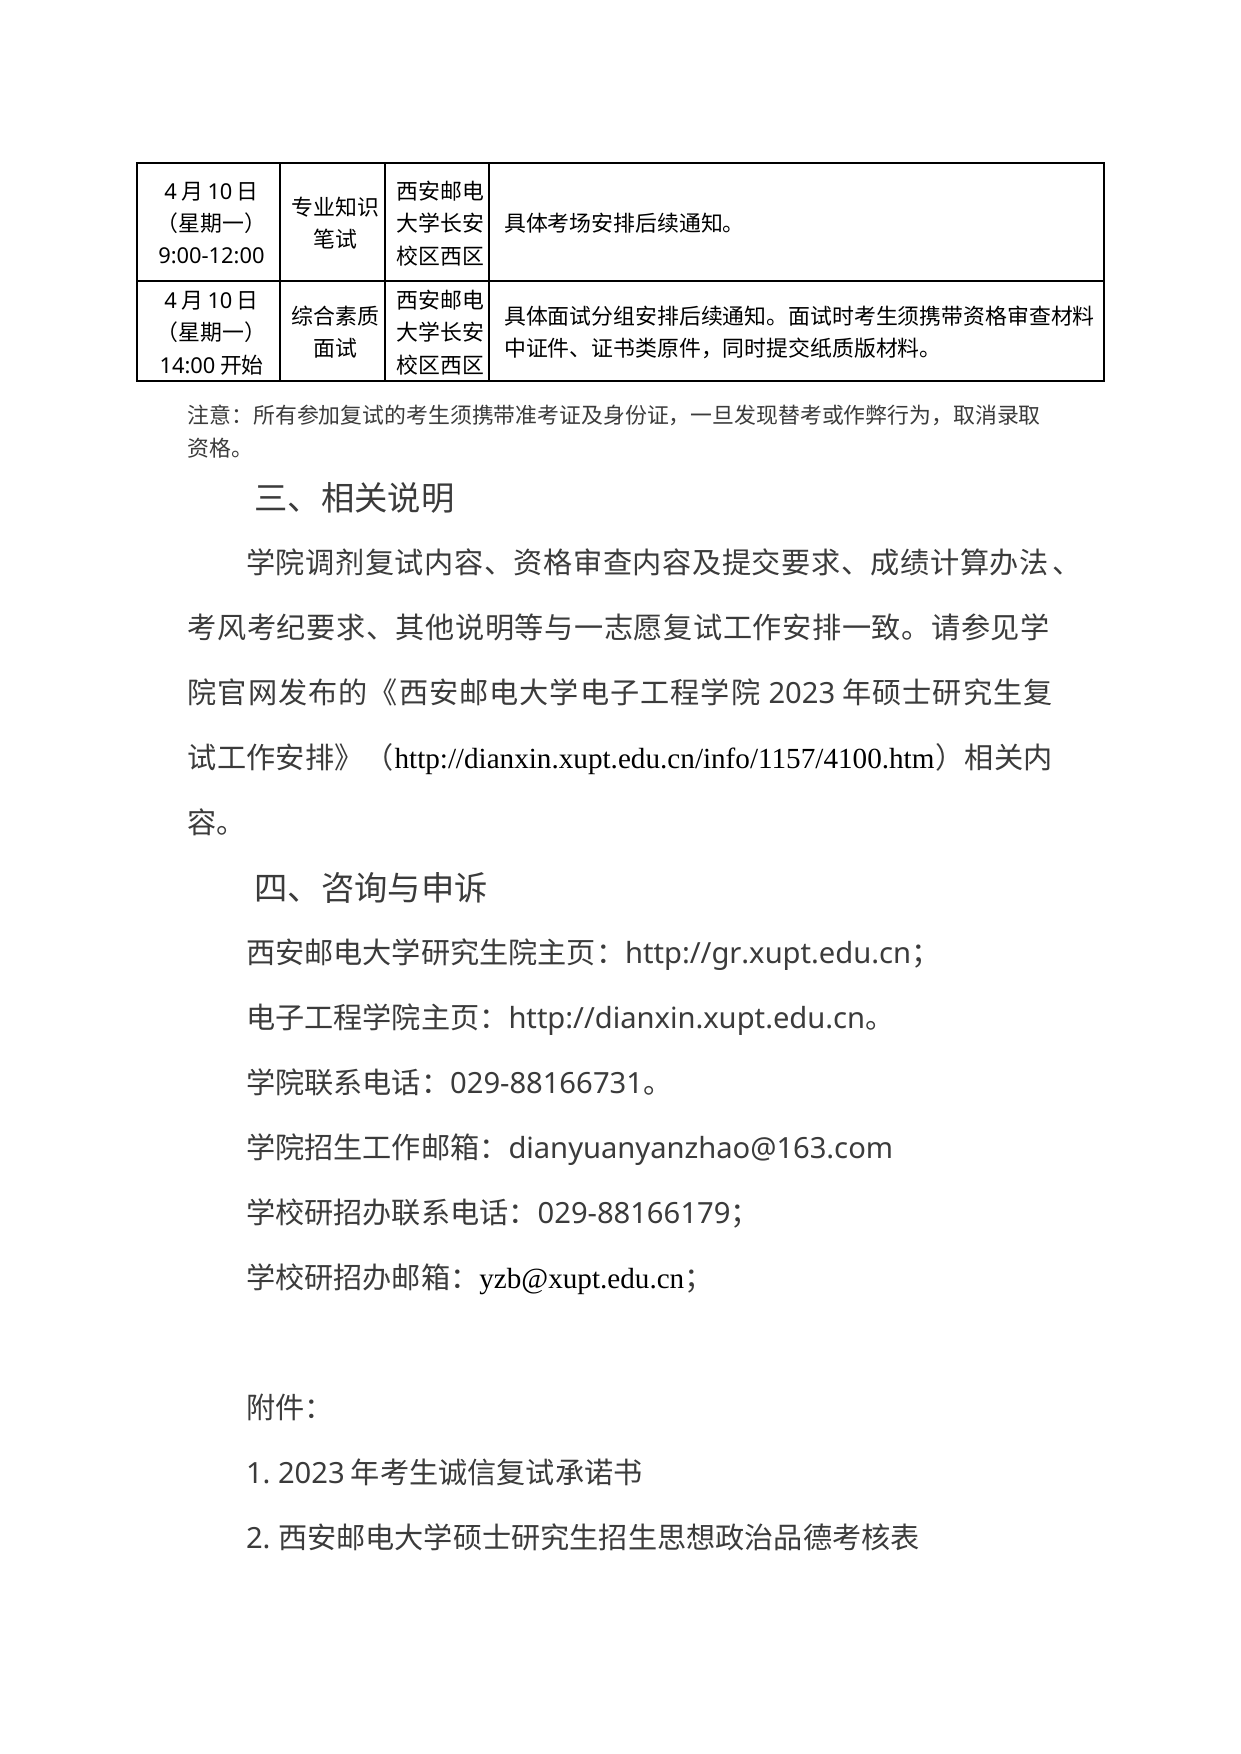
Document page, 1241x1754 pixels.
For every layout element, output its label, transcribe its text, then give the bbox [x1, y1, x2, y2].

table_cell 4月10日 （星期一） 14:00开始 [138, 282, 279, 380]
table_cell 4月10日 （星期一） 9:00-12:00 [138, 164, 279, 280]
text 学校研招办邮箱：yzb@xupt.edu.cn； [187, 1243, 1053, 1308]
text 电子工程学院主页：http://dianxin.xupt.edu.cn。 [187, 983, 1053, 1048]
table_cell 具体面试分组安排后续通知。面试时考生须携带资格审查材料中证件、证书类原件，同时提交纸质版材料。 [490, 282, 1103, 380]
text 1. 2023年考生诚信复试承诺书 [187, 1438, 1053, 1503]
text 学院联系电话：029-88166731。 [187, 1048, 1053, 1113]
table_cell 西安邮电大学长安校区西区 [386, 282, 488, 380]
text 学校研招办联系电话：029-88166179； [187, 1178, 1053, 1243]
table_cell 专业知识笔试 [281, 164, 384, 280]
text 四、咨询与申诉 [187, 853, 1053, 918]
text 西安邮电大学研究生院主页：http://gr.xupt.edu.cn； [187, 918, 1053, 983]
text 2. 西安邮电大学硕士研究生招生思想政治品德考核表 [187, 1503, 1053, 1568]
table_cell 综合素质面试 [281, 282, 384, 380]
table_cell 西安邮电大学长安校区西区 [386, 164, 488, 280]
text 附件： [187, 1373, 1053, 1438]
text 三、相关说明 [187, 463, 1053, 528]
text 学院调剂复试内容、资格审查内容及提交要求、成绩计算办法、考风考纪要求、其他说明等与一志愿复试工作安排一致。请参见学院官网发布的《西安邮电大学电子工程学院2023年硕士研究生复试工作安排》（http://dianxin.xupt.edu.cn/info/1157/4100.htm）相关内容。 [187, 528, 1053, 853]
text 注意：所有参加复试的考生须携带准考证及身份证，一旦发现替考或作弊行为，取消录取资格。 [187, 398, 1053, 463]
table_cell 具体考场安排后续通知。 [490, 164, 1103, 280]
text 学院招生工作邮箱：dianyuanyanzhao@163.com [187, 1113, 1053, 1178]
